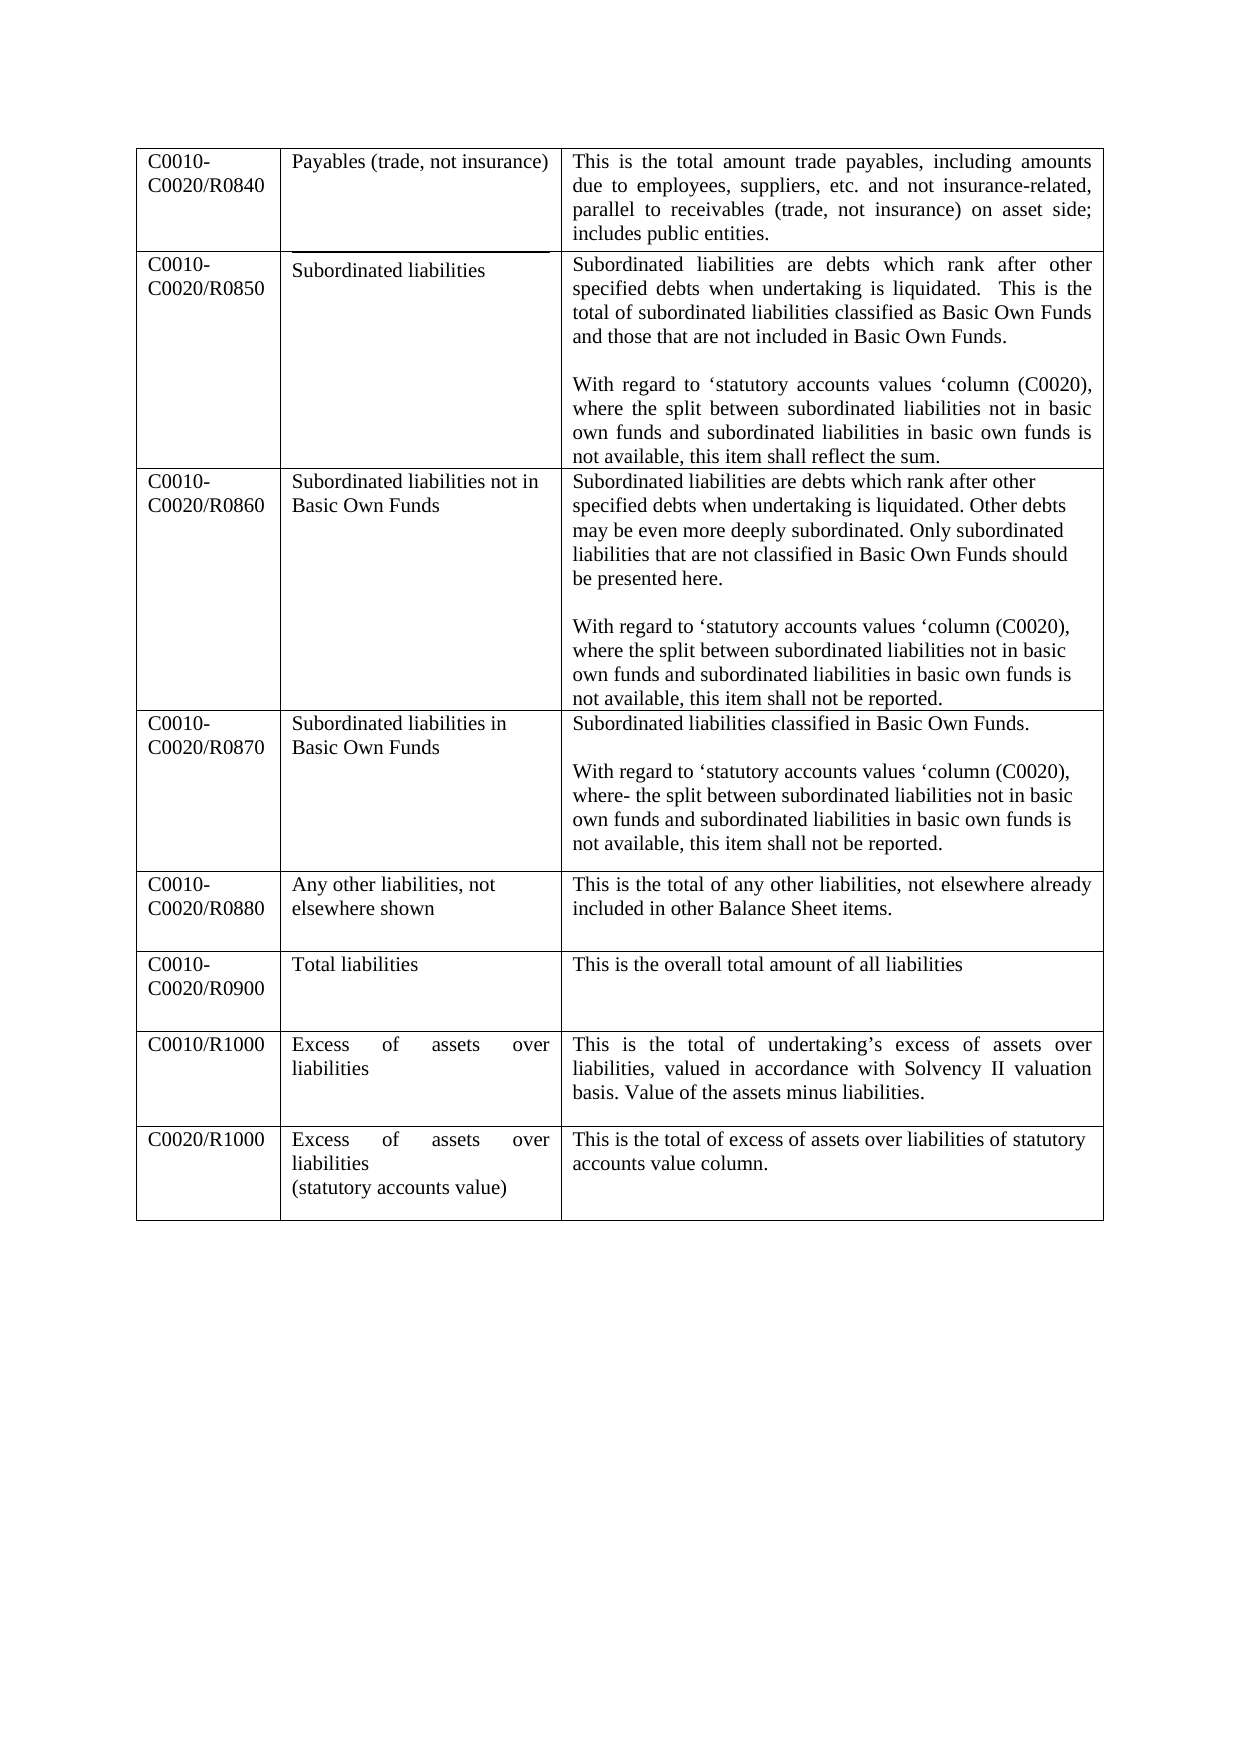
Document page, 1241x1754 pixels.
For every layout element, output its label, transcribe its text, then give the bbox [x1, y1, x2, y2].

table_cell Excess of assets over liabilities [281, 1032, 561, 1126]
table_cell This is the total amount trade payables, including amounts due to employees, suppliers, etc. and not insurance-related, parallel to receivables (trade, not insurance) on asset side; includes public entities. [562, 149, 1103, 251]
table_cell C0010/R1000 [137, 1032, 280, 1126]
table_cell Total liabilities [281, 952, 561, 1031]
table_cell Subordinated liabilities classified in Basic Own Funds. With regard to ‘statutory accounts values ‘column (C0020), where- the split between subordinated liabilities not in basic own funds and subordinated liabilities in basic own funds is not available, this item shall not be reported. [562, 711, 1103, 871]
table_cell This is the total of excess of assets over liabilities of statutory accounts value column. [562, 1127, 1103, 1220]
table_cell This is the total of undertaking’s excess of assets over liabilities, valued in accordance with Solvency II valuation basis. Value of the assets minus liabilities. [562, 1032, 1103, 1126]
table_cell Payables (trade, not insurance) [281, 149, 561, 251]
table_cell C0010- C0020/R0880 [137, 872, 280, 951]
table_cell C0010- C0020/R0850 [137, 252, 280, 468]
table_cell Subordinated liabilities in Basic Own Funds [281, 711, 561, 871]
table_cell Subordinated liabilities are debts which rank after other specified debts when undertaking is liquidated. Other debts may be even more deeply subordinated. Only subordinated liabilities that are not classified in Basic Own Funds should be presented here. With regard to ‘statutory accounts values ‘column (C0020), where the split between subordinated liabilities not in basic own funds and subordinated liabilities in basic own funds is not available, this item shall not be reported. [562, 469, 1103, 710]
table_cell This is the overall total amount of all liabilities [562, 952, 1103, 1031]
table_cell Excess of assets over liabilities (statutory accounts value) [281, 1127, 561, 1220]
table_cell C0010- C0020/R0870 [137, 711, 280, 871]
table_cell Subordinated liabilities [281, 252, 561, 468]
table_cell Subordinated liabilities are debts which rank after other specified debts when undertaking is liquidated. This is the total of subordinated liabilities classified as Basic Own Funds and those that are not included in Basic Own Funds. With regard to ‘statutory accounts values ‘column (C0020), where the split between subordinated liabilities not in basic own funds and subordinated liabilities in basic own funds is not available, this item shall reflect the sum. [562, 252, 1103, 468]
table_cell Any other liabilities, not elsewhere shown [281, 872, 561, 951]
table_cell C0010- C0020/R0900 [137, 952, 280, 1031]
table_cell This is the total of any other liabilities, not elsewhere already included in other Balance Sheet items. [562, 872, 1103, 951]
table_cell C0010- C0020/R0860 [137, 469, 280, 710]
table_cell C0020/R1000 [137, 1127, 280, 1220]
table_cell C0010- C0020/R0840 [137, 149, 280, 251]
table_cell Subordinated liabilities not in Basic Own Funds [281, 469, 561, 710]
